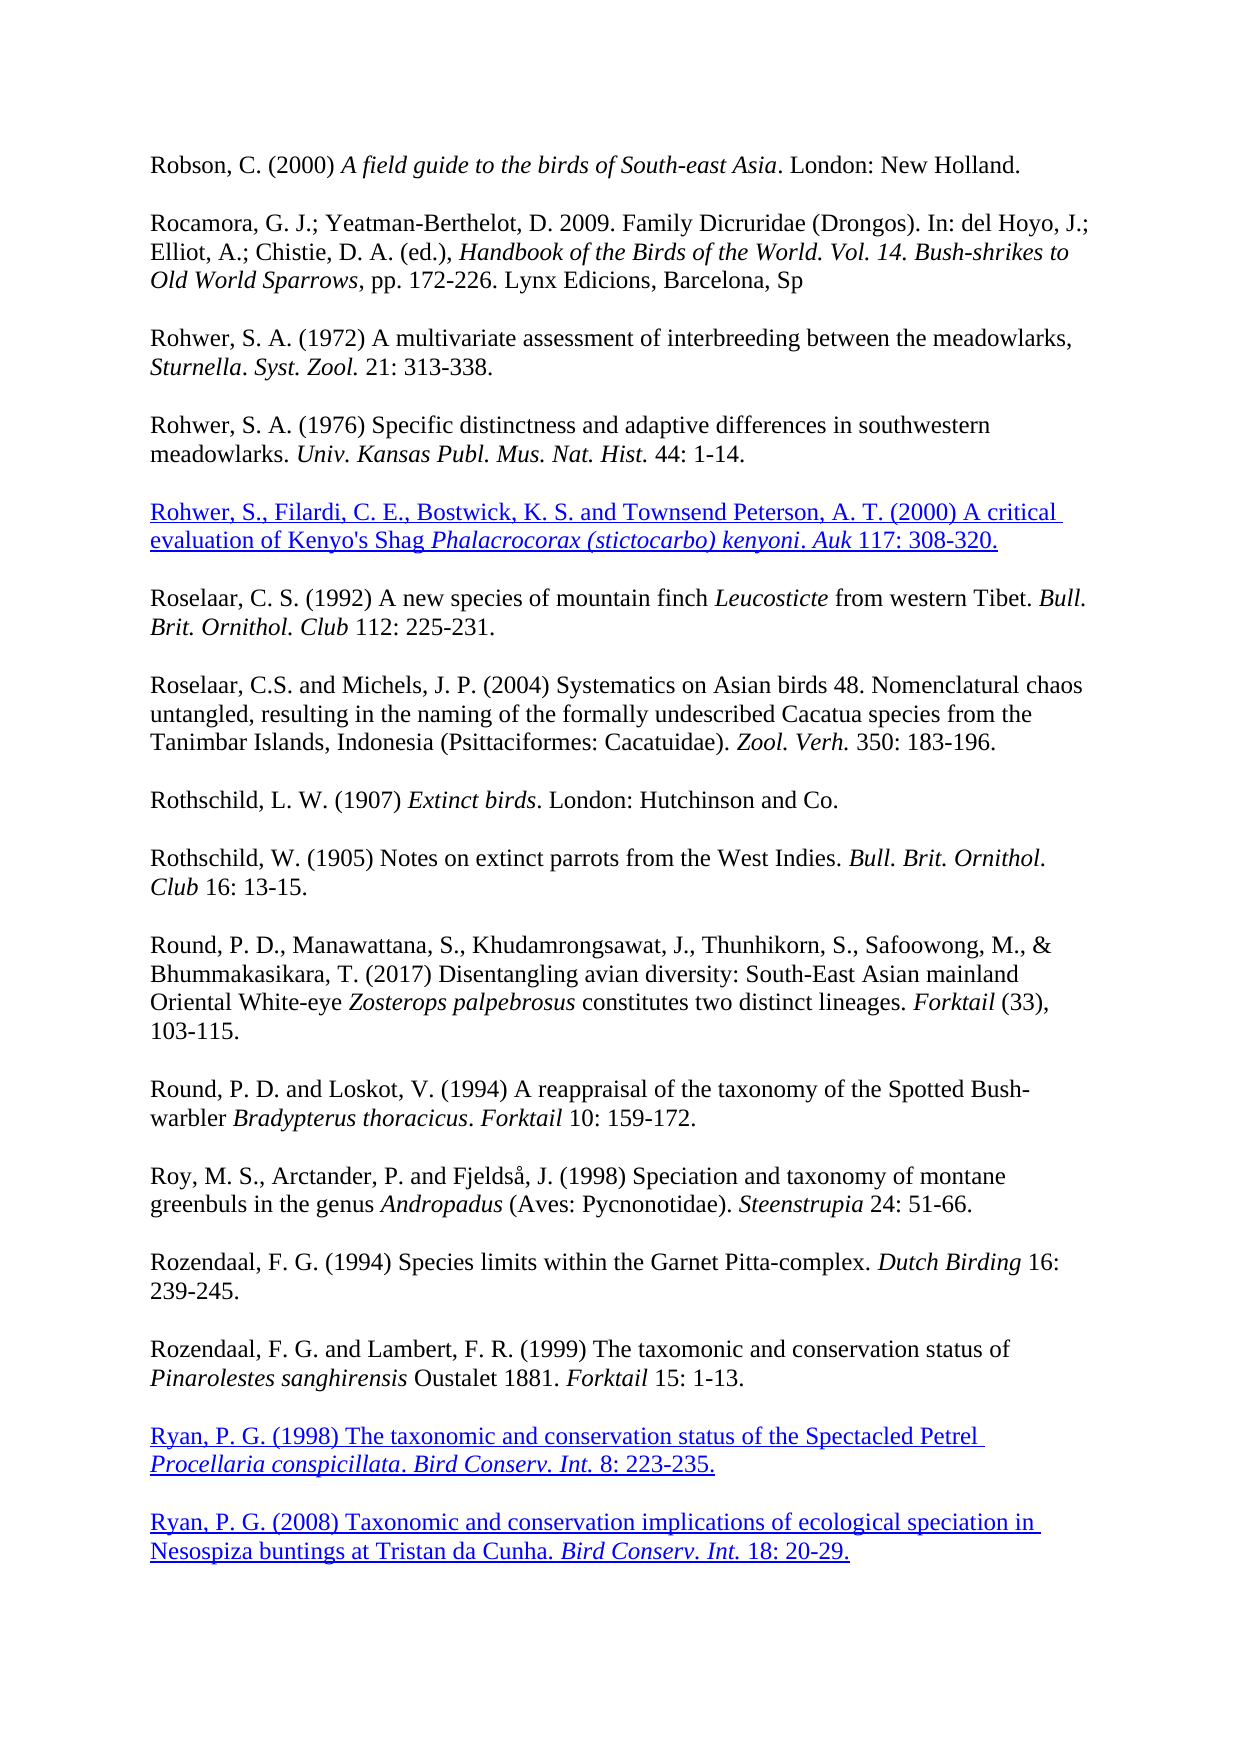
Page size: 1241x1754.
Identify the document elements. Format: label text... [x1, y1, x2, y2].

text Round, P. D., Manawattana, S., Khudamrongsawat, J., Thunhikorn, S., Safoowong, M., & Bhummakasikara, T. (2017) Disentangling avian diversity: South-East Asian mainland Oriental White-eye Zosterops palpebrosus constitutes two distinct lineages. Forktail (33), 103-115. [150, 930, 1090, 1045]
text Roselaar, C.S. and Michels, J. P. (2004) Systematics on Asian birds 48. Nomenclatural chaos untangled, resulting in the naming of the formally undescribed Cacatua species from the Tanimbar Islands, Indonesia (Psittaciformes: Cacatuidae). Zool. Verh. 350: 183-196. [150, 670, 1090, 756]
text Round, P. D. and Loskot, V. (1994) A reappraisal of the taxonomy of the Spotted Bush-warbler Bradypterus thoracicus. Forktail 10: 159-172. [150, 1074, 1090, 1132]
text Robson, C. (2000) A field guide to the birds of South-east Asia. London: New Holland. [150, 150, 1090, 179]
text Ryan, P. G. (2008) Taxonomic and conservation implications of ecological speciation in Nesospiza buntings at Tristan da Cunha. Bird Conserv. Int. 18: 20-29. [150, 1507, 1090, 1565]
text Roselaar, C. S. (1992) A new species of mountain finch Leucosticte from western Tibet. Bull. Brit. Ornithol. Club 112: 225-231. [150, 583, 1090, 641]
text Rozendaal, F. G. (1994) Species limits within the Garnet Pitta-complex. Dutch Birding 16: 239-245. [150, 1247, 1090, 1305]
text Roy, M. S., Arctander, P. and Fjeldså, J. (1998) Speciation and taxonomy of montane greenbuls in the genus Andropadus (Aves: Pycnonotidae). Steenstrupia 24: 51-66. [150, 1161, 1090, 1218]
text Rozendaal, F. G. and Lambert, F. R. (1999) The taxomonic and conservation status of Pinarolestes sanghirensis Oustalet 1881. Forktail 15: 1-13. [150, 1334, 1090, 1392]
text Rohwer, S. A. (1976) Specific distinctness and adaptive differences in southwestern meadowlarks. Univ. Kansas Publ. Mus. Nat. Hist. 44: 1-14. [150, 410, 1090, 467]
text Rothschild, L. W. (1907) Extinct birds. London: Hutchinson and Co. [150, 785, 1090, 814]
text Rocamora, G. J.; Yeatman-Berthelot, D. 2009. Family Dicruridae (Drongos). In: del Hoyo, J.; Elliot, A.; Chistie, D. A. (ed.), Handbook of the Birds of the World. Vol. 14. Bush-shrikes to Old World Sparrows, pp. 172-226. Lynx Edicions, Barcelona, Sp [150, 208, 1090, 294]
text Rothschild, W. (1905) Notes on extinct parrots from the West Indies. Bull. Brit. Ornithol. Club 16: 13-15. [150, 843, 1090, 901]
text Ryan, P. G. (1998) The taxonomic and conservation status of the Spectacled Petrel Procellaria conspicillata. Bird Conserv. Int. 8: 223-235. [150, 1421, 1090, 1478]
text Rohwer, S. A. (1972) A multivariate assessment of interbreeding between the meadowlarks, Sturnella. Syst. Zool. 21: 313-338. [150, 323, 1090, 381]
text Rohwer, S., Filardi, C. E., Bostwick, K. S. and Townsend Peterson, A. T. (2000) A critical evaluation of Kenyo's Shag Phalacrocorax (stictocarbo) kenyoni. Auk 117: 308-320. [150, 497, 1090, 554]
